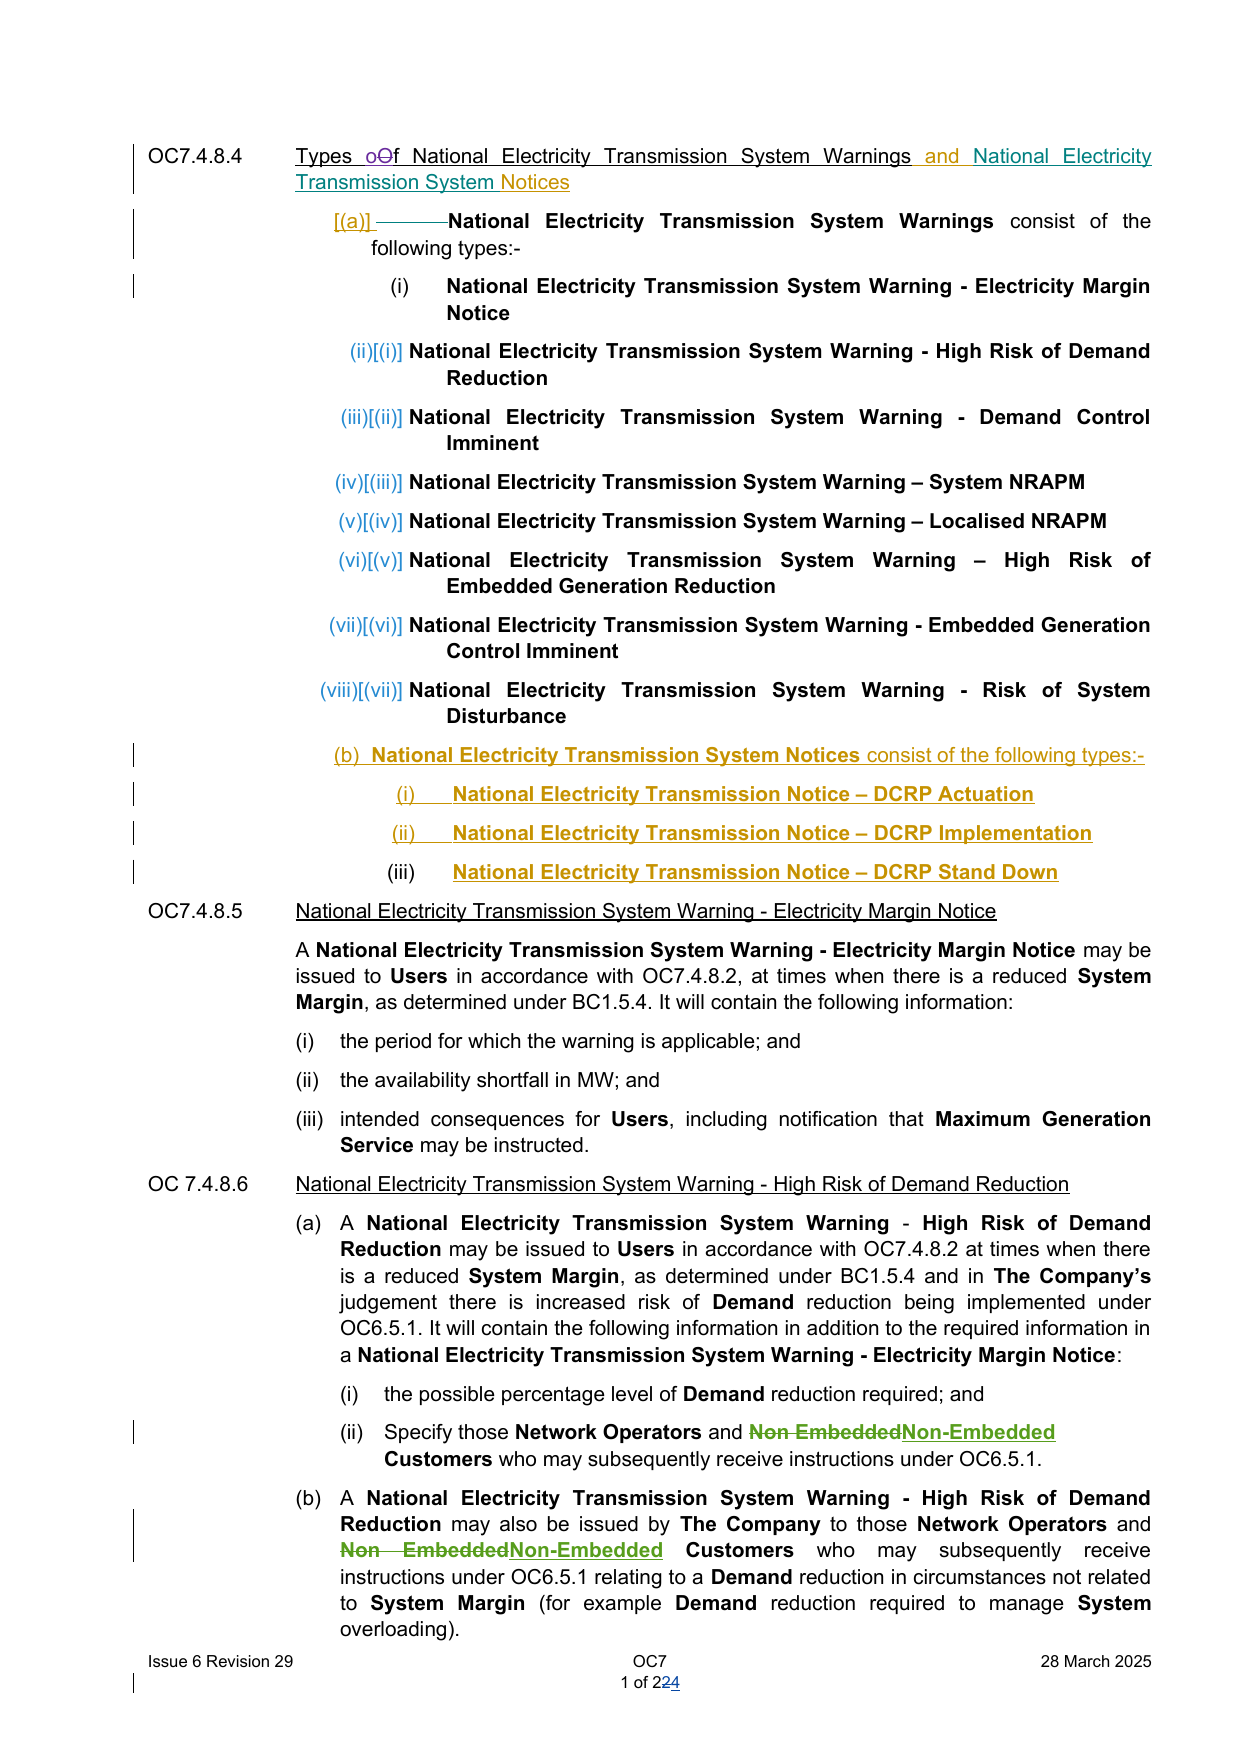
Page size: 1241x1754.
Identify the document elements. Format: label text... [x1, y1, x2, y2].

list National Electricity Transmission System Warning - Risk of System Disturbance [409, 678, 1152, 728]
text (i) the period for which the warning is applicable; and [295, 1029, 1152, 1053]
list National Electricity Transmission System Warnings consist of the following types:- [334, 209, 1152, 259]
list National Electricity Transmission System Warning - Embedded Generation Control Imminent [409, 613, 1152, 663]
text (ii) the availability shortfall in MW; and [295, 1068, 1152, 1092]
text (a) A National Electricity Transmission System Warning - High Risk of Demand Reduction may be issued to Users in accordance with OC7.4.8.2 at times when there is a reduced System Margin, as determined under BC1.5.4 and in The Company’s judgement there is increased risk of Demand reduction being implemented under OC6.5.1. It will contain the following information in addition to the required information in a National Electricity Transmission System Warning - Electricity Margin Notice: [295, 1211, 1152, 1366]
text (i) the possible percentage level of Demand reduction required; and [340, 1381, 1152, 1405]
text OC7.4.8.5 National Electricity Transmission System Warning - Electricity Margin Notice [148, 898, 1152, 922]
text OC7.4.8.4 Types f National Electricity Transmission System Warnings [148, 144, 1152, 194]
list National Electricity Transmission System Warning – Localised NRAPM [409, 509, 1152, 533]
text A National Electricity Transmission System Warning - Electricity Margin Notice may be issued to Users in accordance with OC7.4.8.2, at times when there is a reduced System Margin, as determined under BC1.5.4. It will contain the following information: [148, 937, 1152, 1014]
list National Electricity Transmission System Warning – System NRAPM [409, 470, 1152, 494]
text (b) A National Electricity Transmission System Warning - High Risk of Demand Reduction may also be issued by The Company to those Network Operators and Customers who may subsequently receive instructions under OC6.5.1 relating to a Demand reduction in circumstances not related to System Margin (for example Demand reduction required to manage System overloading). [295, 1485, 1152, 1641]
list National Electricity Transmission System Warning - High Risk of Demand Reduction [409, 339, 1152, 390]
list National Electricity Transmission System Warning - Demand Control Imminent [409, 404, 1152, 455]
text OC 7.4.8.6 National Electricity Transmission System Warning - High Risk of Demand Reduction [148, 1172, 1152, 1196]
text (ii) Specify those Network Operators and Customers who may subsequently receive instructions under OC6.5.1. [340, 1420, 1152, 1471]
list National Electricity Transmission System Warning - Electricity Margin Notice [409, 274, 1152, 324]
text (iii) intended consequences for Users, including notification that Maximum Generation Service may be instructed. [295, 1107, 1152, 1157]
list National Electricity Transmission System Warning – High Risk of Embedded Generation Reduction [409, 547, 1152, 598]
